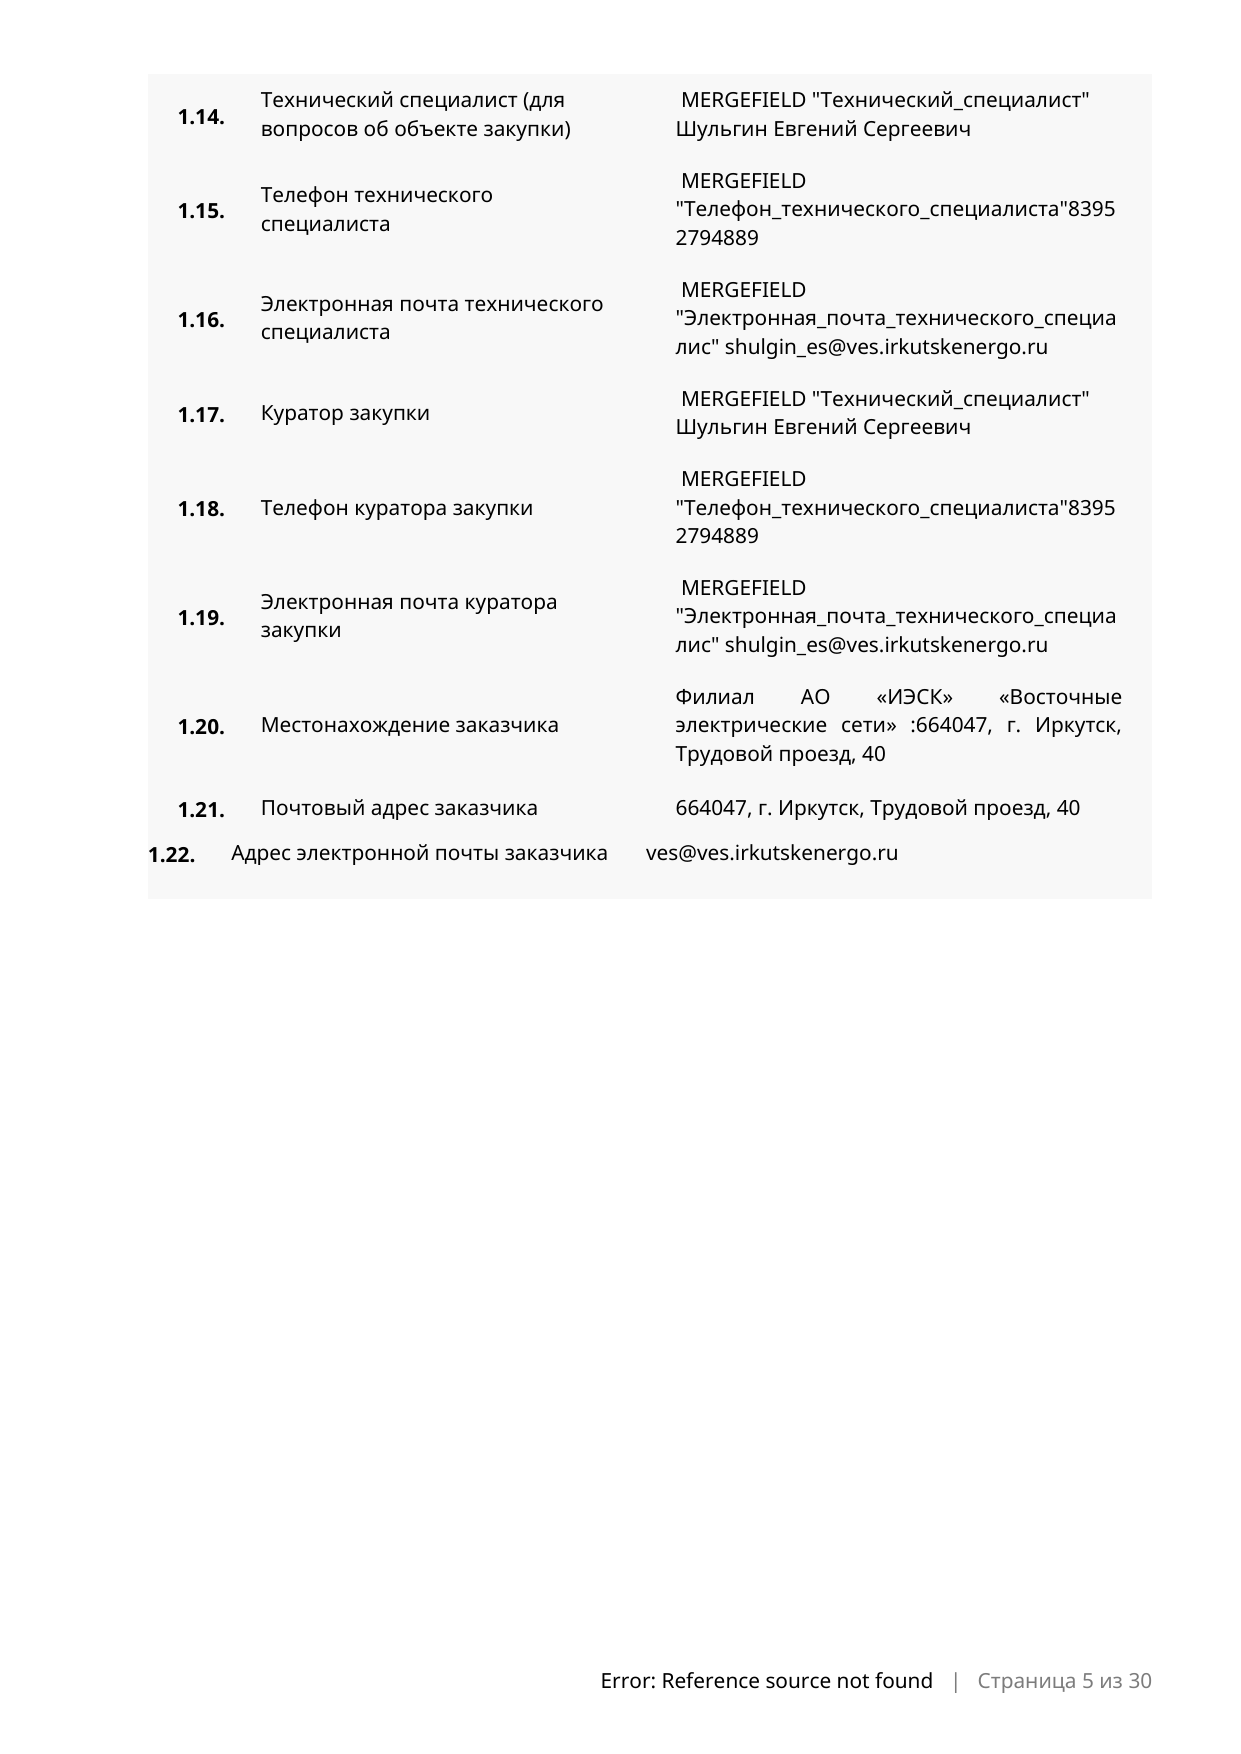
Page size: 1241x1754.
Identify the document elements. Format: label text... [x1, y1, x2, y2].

table_cell Адрес электронной почты заказчика [231, 836, 646, 899]
table_cell Почтовый адрес заказчика [231, 779, 646, 836]
table_cell [148, 453, 231, 561]
table_cell [148, 74, 231, 154]
table_cell Местонахождение заказчика [231, 670, 646, 779]
table_cell Электронная почта технического специалиста [231, 263, 646, 372]
table_cell [148, 154, 231, 263]
table_cell Телефон куратора закупки [231, 453, 646, 561]
table_cell [148, 670, 231, 779]
table_cell Электронная почта куратора закупки [231, 561, 646, 670]
table_cell [148, 779, 231, 836]
table_cell Технический специалист (для вопросов об объекте закупки) [231, 74, 646, 154]
table_cell Куратор закупки [231, 372, 646, 452]
table_cell [148, 836, 231, 899]
table_cell [148, 372, 231, 452]
table_cell [148, 561, 231, 670]
table_cell [148, 263, 231, 372]
table_cell Телефон технического специалиста [231, 154, 646, 263]
